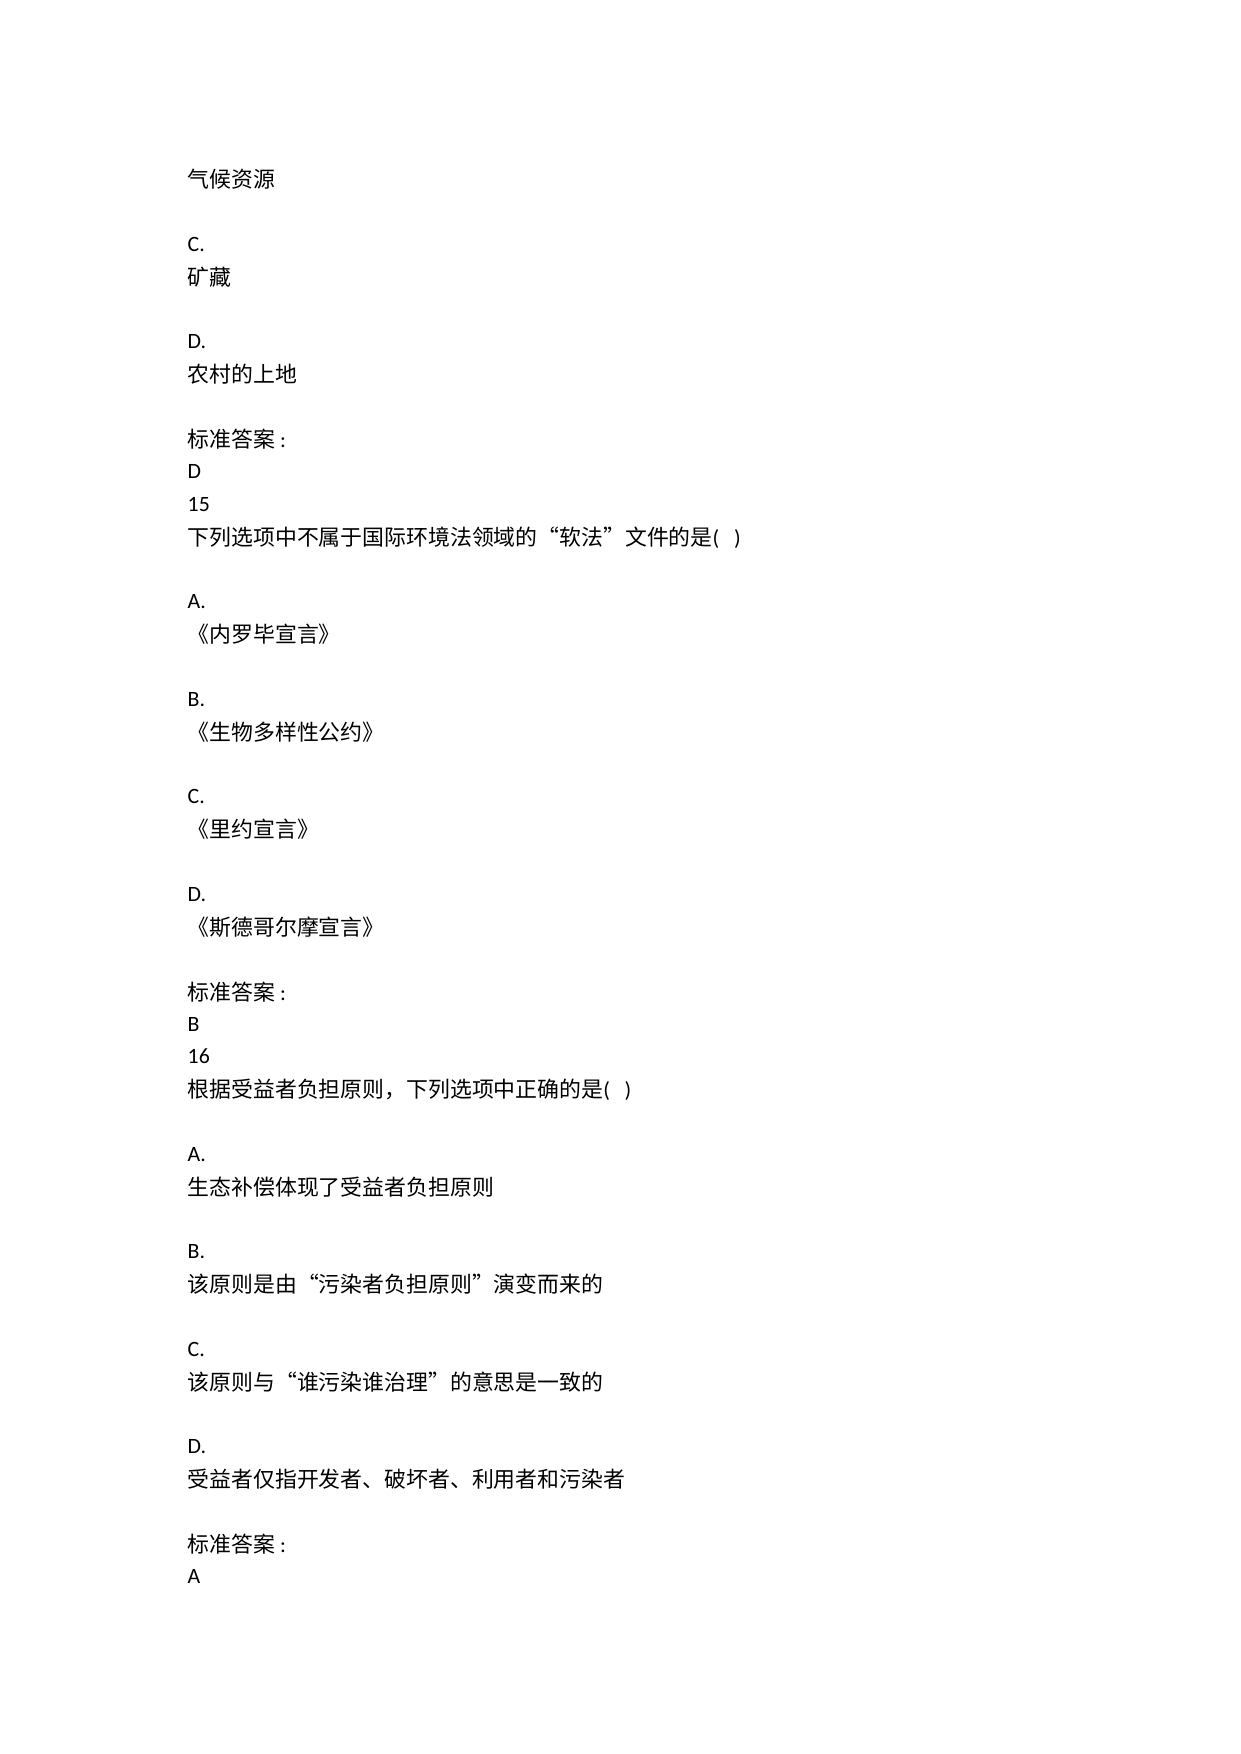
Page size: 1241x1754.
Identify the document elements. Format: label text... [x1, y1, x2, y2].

text 生态补偿体现了受益者负担原则 [187, 1169, 1053, 1202]
text D [187, 454, 1053, 487]
text 16 [187, 1039, 1053, 1072]
text B. [187, 1234, 1053, 1267]
text B [187, 1007, 1053, 1039]
text D. [187, 324, 1053, 357]
text 15 [187, 487, 1053, 519]
text 矿藏 [187, 259, 1053, 292]
text 下列选项中不属于国际环境法领域的“软法”文件的是( ) [187, 519, 1053, 552]
text 标准答案 : [187, 1527, 1053, 1559]
text 《里约宣言》 [187, 812, 1053, 844]
text A. [187, 584, 1053, 617]
text 农村的上地 [187, 357, 1053, 389]
text 该原则是由“污染者负担原则”演变而来的 [187, 1267, 1053, 1299]
text 《内罗毕宣言》 [187, 617, 1053, 649]
text 《斯德哥尔摩宣言》 [187, 909, 1053, 942]
text 根据受益者负担原则，下列选项中正确的是( ) [187, 1072, 1053, 1104]
text D. [187, 877, 1053, 909]
text D. [187, 1429, 1053, 1462]
text B. [187, 682, 1053, 714]
text C. [187, 227, 1053, 259]
text 受益者仅指开发者、破坏者、利用者和污染者 [187, 1462, 1053, 1494]
text 标准答案 : [187, 422, 1053, 454]
text 该原则与“谁污染谁治理”的意思是一致的 [187, 1364, 1053, 1397]
text 标准答案 : [187, 974, 1053, 1007]
text C. [187, 779, 1053, 812]
text 《生物多样性公约》 [187, 714, 1053, 747]
text A. [187, 1137, 1053, 1169]
text C. [187, 1332, 1053, 1364]
text A [187, 1559, 1053, 1592]
text 气候资源 [187, 162, 1053, 194]
